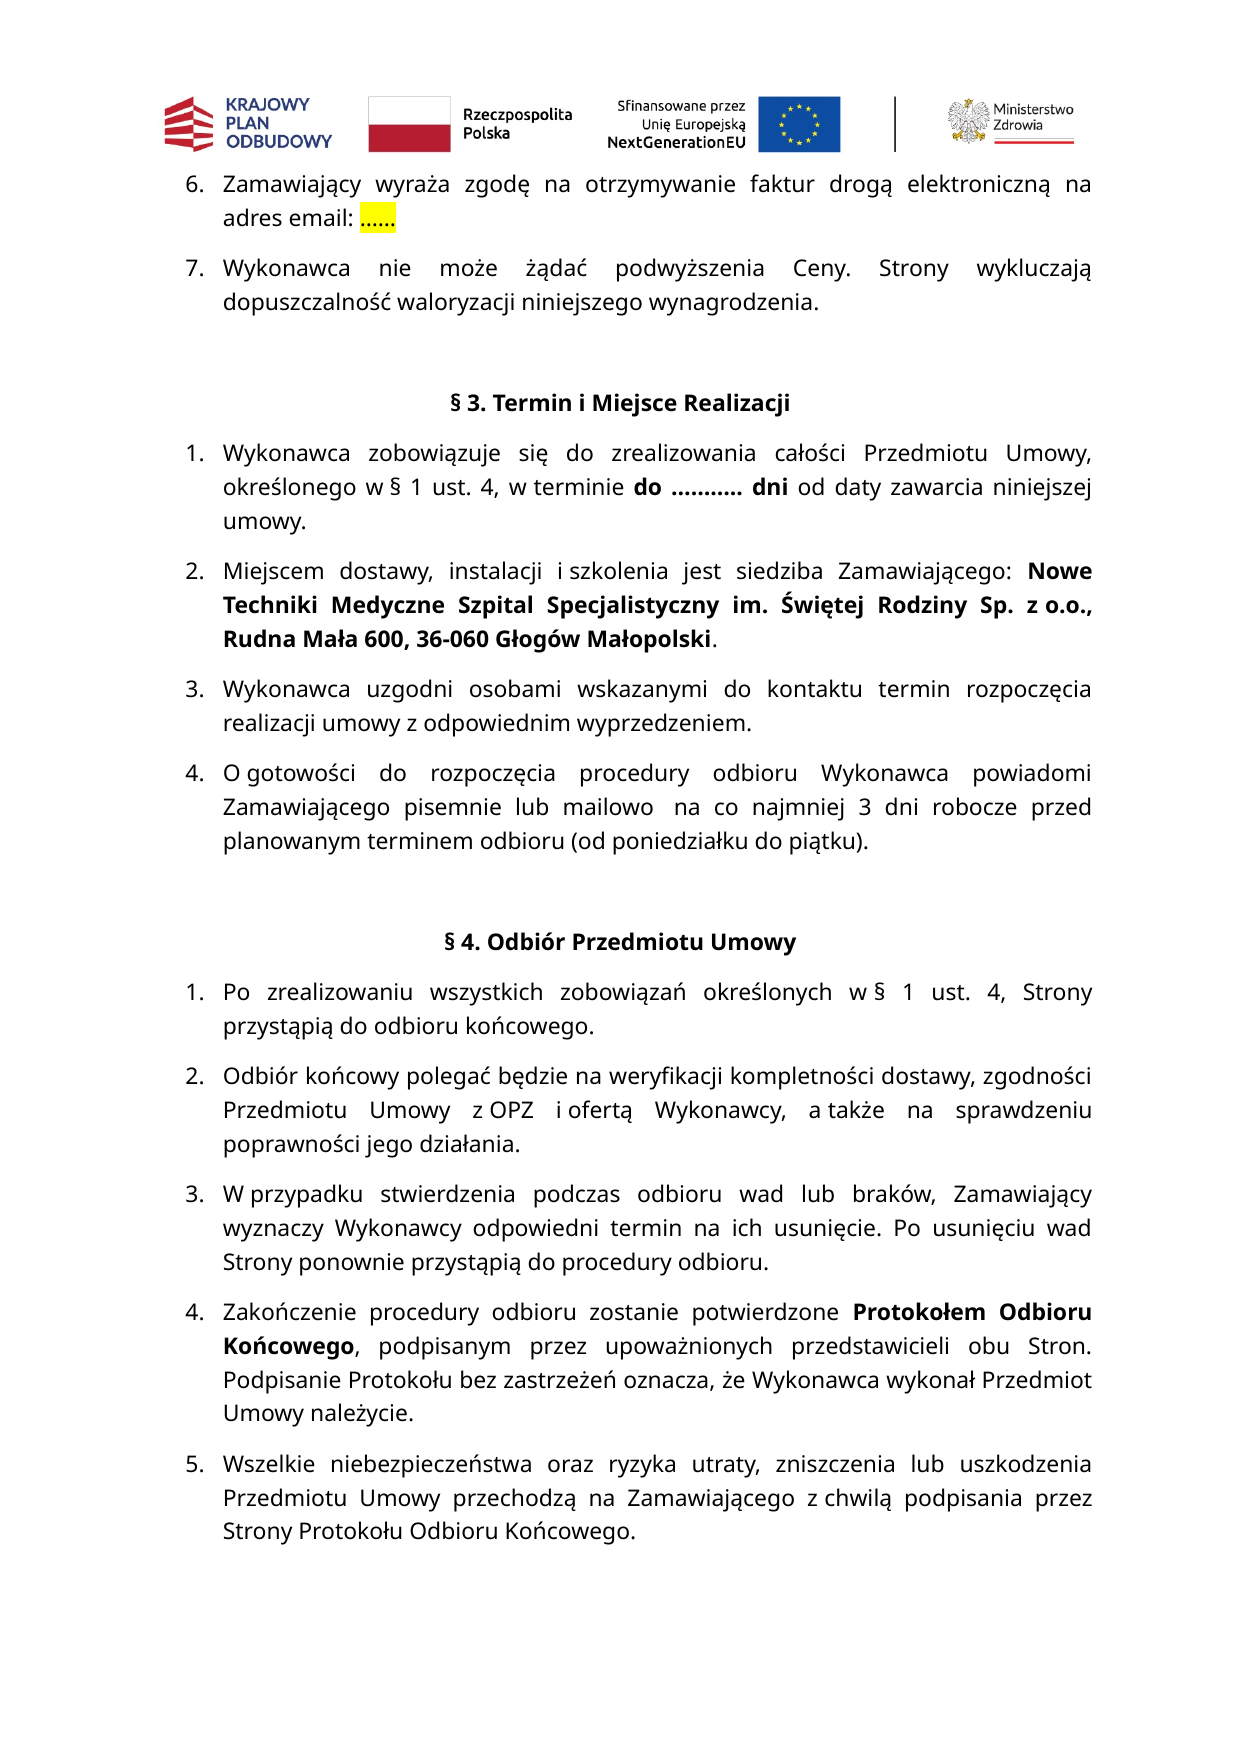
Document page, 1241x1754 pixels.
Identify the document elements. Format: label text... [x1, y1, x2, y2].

list Odbiór końcowy polegać będzie na weryfikacji kompletności dostawy, zgodności Przedmiotu Umowy z OPZ i ofertą Wykonawcy, a także na sprawdzeniu poprawności jego działania. [185, 1060, 1093, 1159]
text § 3. Termin i Miejsce Realizacji [148, 387, 1093, 418]
picture [147, 73, 1093, 169]
list Wszelkie niebezpieczeństwa oraz ryzyka utraty, zniszczenia lub uszkodzenia Przedmiotu Umowy przechodzą na Zamawiającego z chwilą podpisania przez Strony Protokołu Odbioru Końcowego. [185, 1448, 1093, 1546]
list Zamawiający wyraża zgodę na otrzymywanie faktur drogą elektroniczną na adres email: …… [185, 169, 1093, 233]
list Wykonawca zobowiązuje się do zrealizowania całości Przedmiotu Umowy, określonego w § 1 ust. 4, w terminie do ……….. dni od daty zawarcia niniejszej umowy. [185, 437, 1093, 536]
list Wykonawca nie może żądać podwyższenia Ceny. Strony wykluczają dopuszczalność waloryzacji niniejszego wynagrodzenia. [185, 252, 1093, 317]
list Zakończenie procedury odbioru zostanie potwierdzone Protokołem Odbioru Końcowego, podpisanym przez upoważnionych przedstawicieli obu Stron. Podpisanie Protokołu bez zastrzeżeń oznacza, że Wykonawca wykonał Przedmiot Umowy należycie. [185, 1296, 1093, 1428]
list Wykonawca uzgodni osobami wskazanymi do kontaktu termin rozpoczęcia realizacji umowy z odpowiednim wyprzedzeniem. [185, 673, 1093, 738]
list O gotowości do rozpoczęcia procedury odbioru Wykonawca powiadomi Zamawiającego pisemnie lub mailowo na co najmniej 3 dni robocze przed planowanym terminem odbioru (od poniedziałku do piątku). [185, 757, 1093, 856]
list W przypadku stwierdzenia podczas odbioru wad lub braków, Zamawiający wyznaczy Wykonawcy odpowiedni termin na ich usunięcie. Po usunięciu wad Strony ponownie przystąpią do procedury odbioru. [185, 1178, 1093, 1277]
list Po zrealizowaniu wszystkich zobowiązań określonych w § 1 ust. 4, Strony przystąpią do odbioru końcowego. [185, 976, 1093, 1041]
list Miejscem dostawy, instalacji i szkolenia jest siedziba Zamawiającego: Nowe Techniki Medyczne Szpital Specjalistyczny im. Świętej Rodziny Sp. z o.o., Rudna Mała 600, 36-060 Głogów Małopolski. [185, 555, 1093, 654]
text § 4. Odbiór Przedmiotu Umowy [148, 926, 1093, 957]
